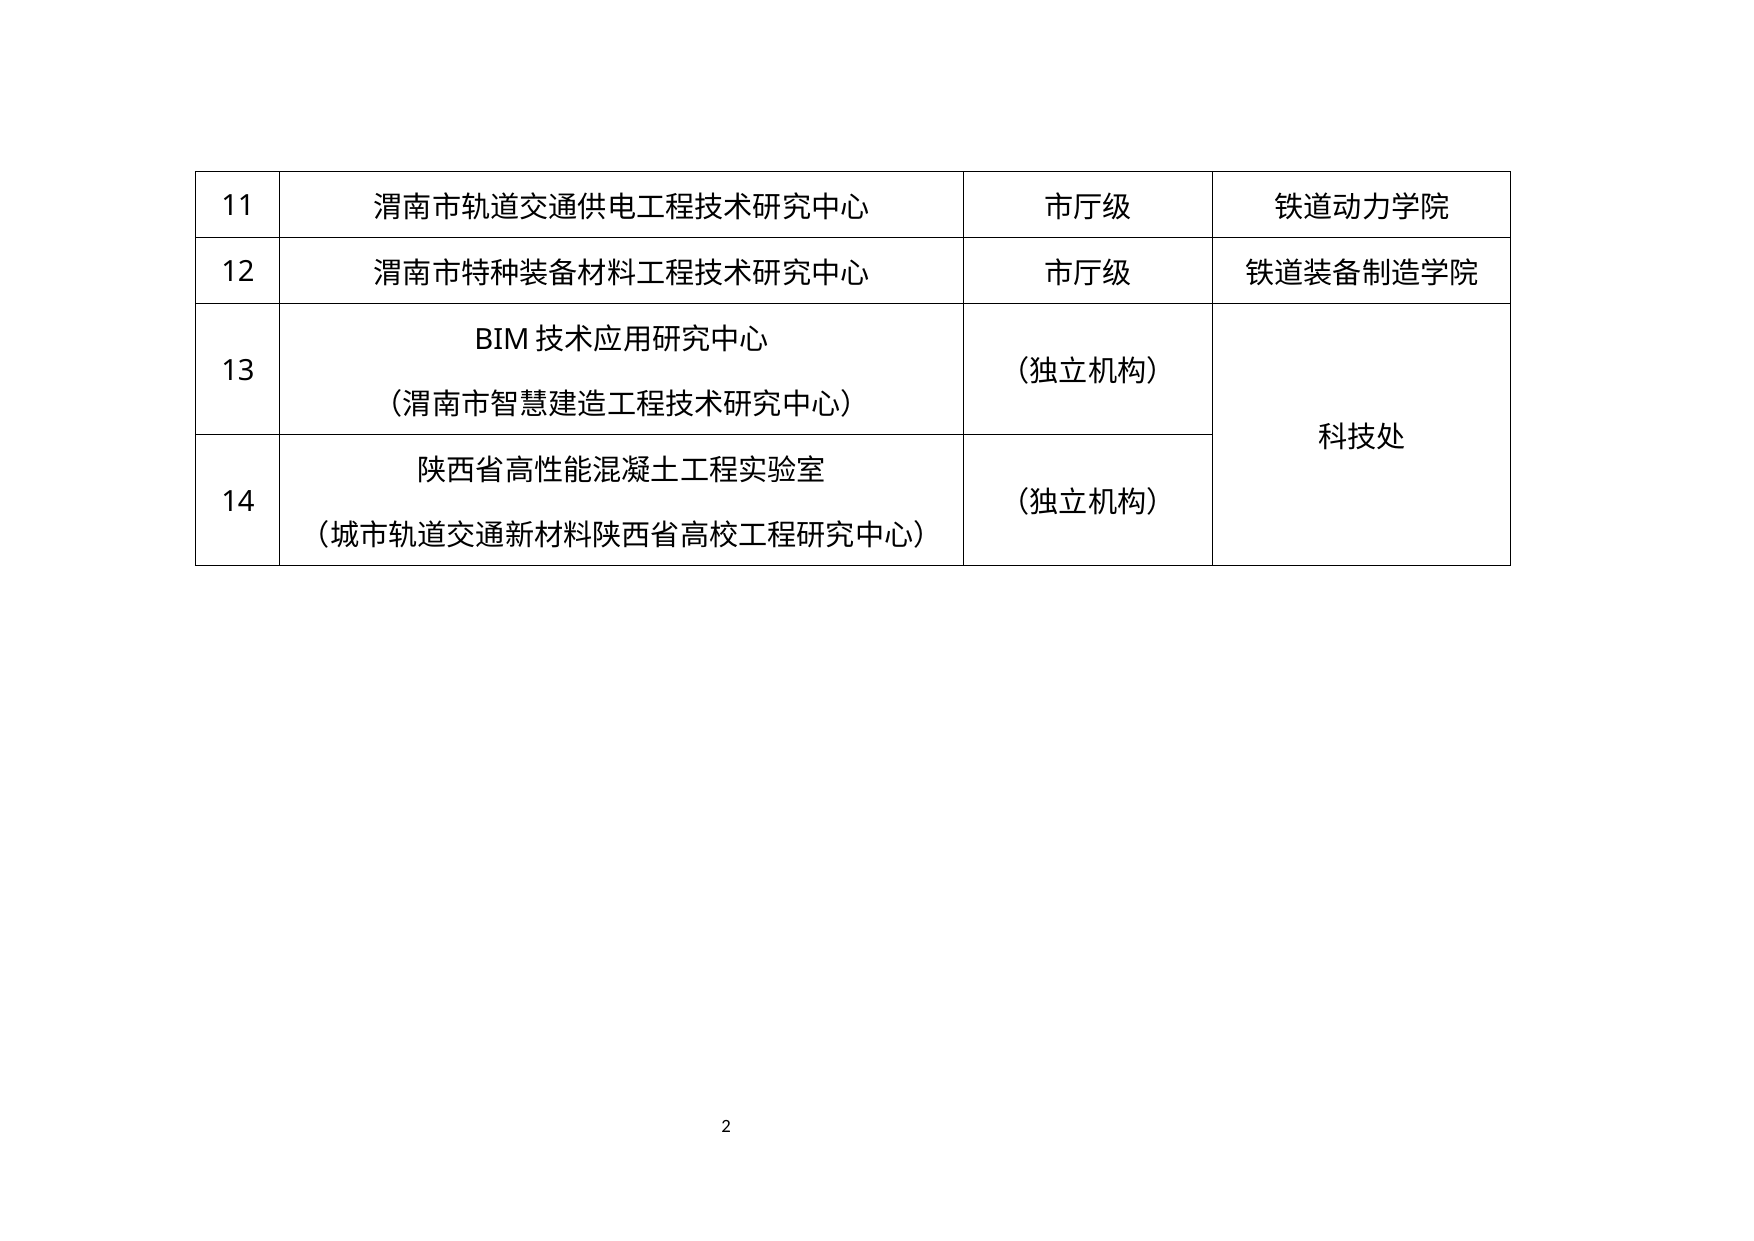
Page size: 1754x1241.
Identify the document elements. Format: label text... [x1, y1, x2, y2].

table_cell （独立机构） [964, 304, 1212, 434]
table_cell 14 [196, 435, 279, 565]
table_cell 铁道动力学院 [1213, 172, 1510, 237]
table_cell 市厅级 [964, 172, 1212, 237]
table_cell 渭南市特种装备材料工程技术研究中心 [280, 238, 963, 303]
table_cell 渭南市轨道交通供电工程技术研究中心 [280, 172, 963, 237]
table_cell 13 [196, 304, 279, 434]
table_cell 铁道装备制造学院 [1213, 238, 1510, 303]
table_cell （独立机构） [964, 435, 1212, 565]
table_cell 科技处 [1213, 304, 1510, 565]
table_cell 11 [196, 172, 279, 237]
table_cell 12 [196, 238, 279, 303]
table_cell 陕西省高性能混凝土工程实验室 （城市轨道交通新材料陕西省高校工程研究中心） [280, 435, 963, 565]
table_cell BIM技术应用研究中心 （渭南市智慧建造工程技术研究中心） [280, 304, 963, 434]
table_cell 市厅级 [964, 238, 1212, 303]
